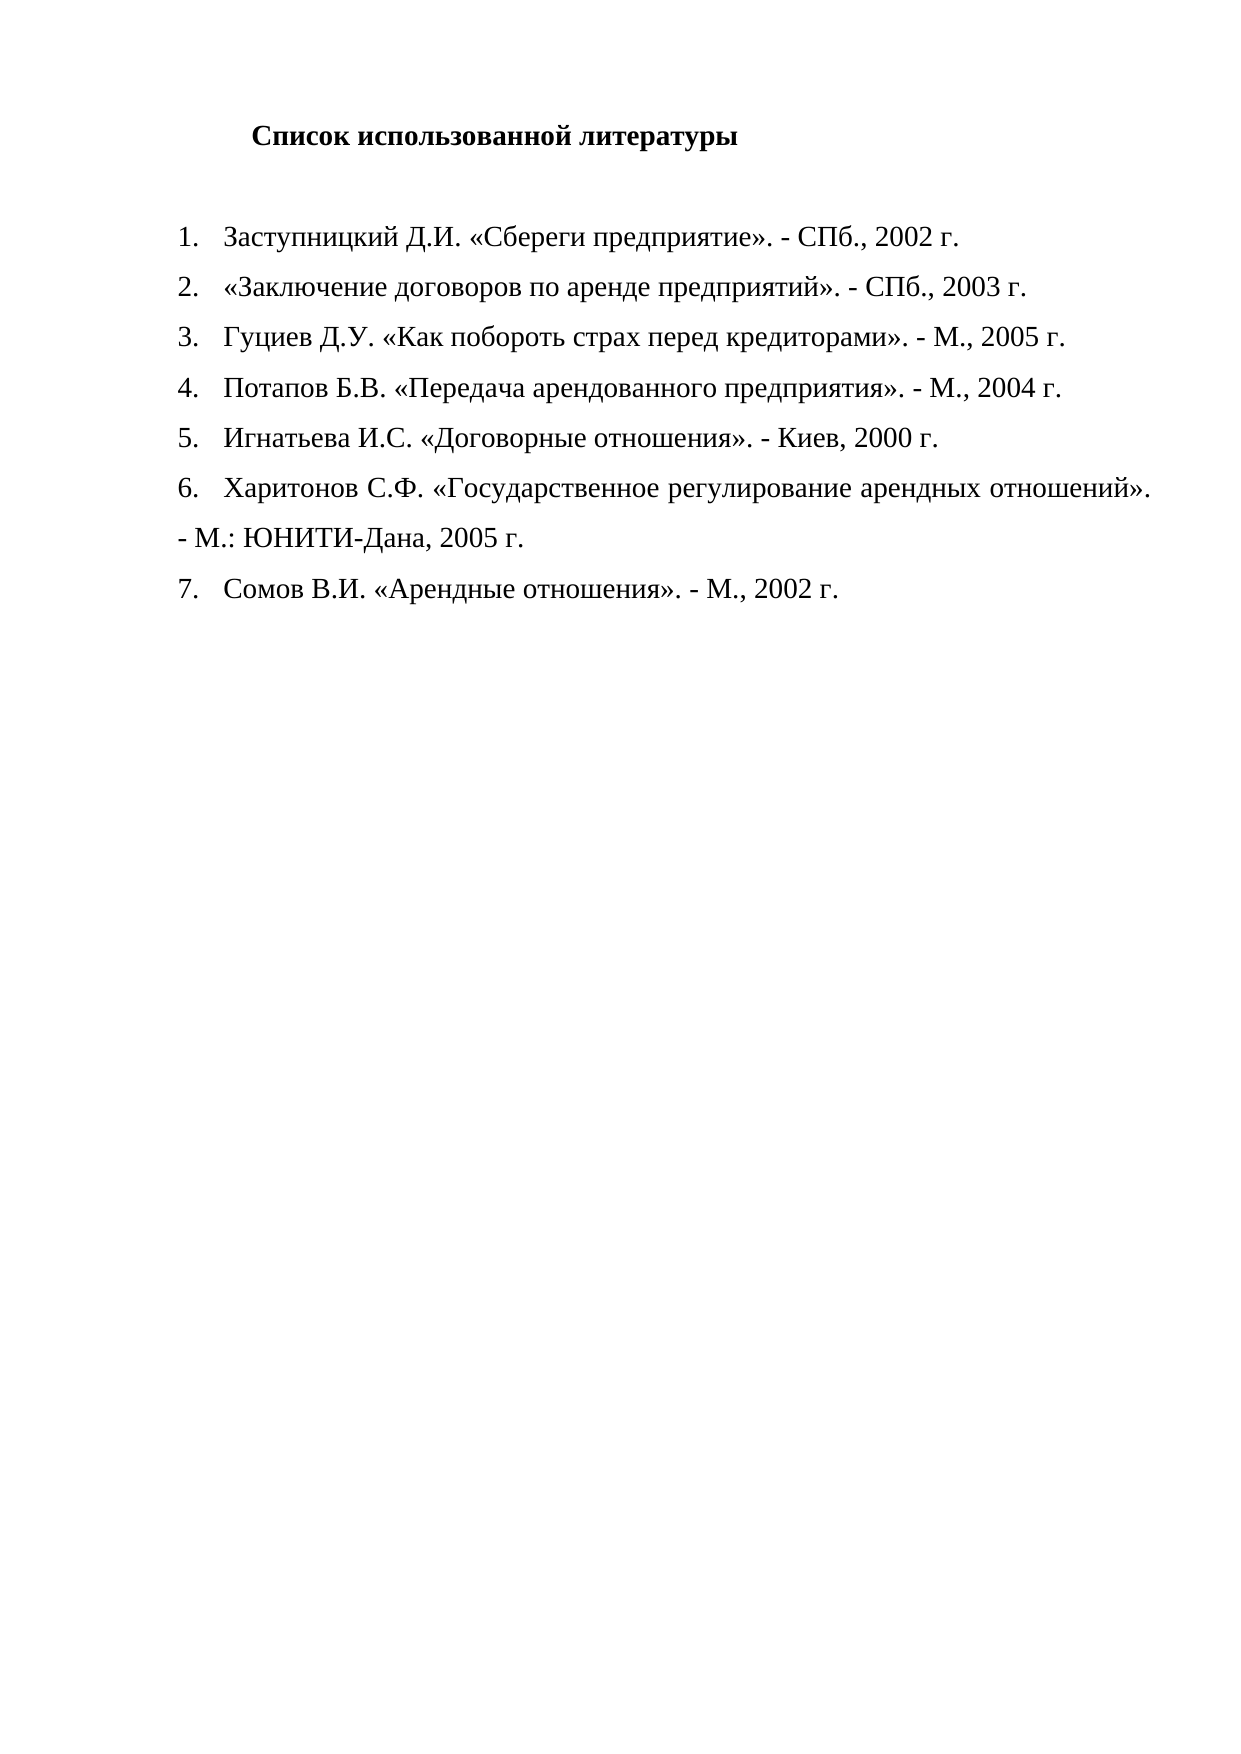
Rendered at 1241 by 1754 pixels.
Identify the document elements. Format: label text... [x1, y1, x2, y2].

list Потапов Б.В. «Передача арендованного предприятия». - М., 2004 г. [177, 370, 1152, 403]
list Заступницкий Д.И. «Сбереги предприятие». - СПб., 2002 г. [177, 219, 1152, 252]
list Гуциев Д.У. «Как побороть страх перед кредиторами». - М., 2005 г. [177, 319, 1152, 353]
list «Заключение договоров по аренде предприятий». - СПб., 2003 г. [177, 269, 1152, 303]
list Харитонов С.Ф. «Государственное регулирование арендных отношений». - М.: ЮНИТИ-Дана, 2005 г. [177, 470, 1152, 554]
list Игнатьева И.С. «Договорные отношения». - Киев, 2000 г. [177, 420, 1152, 453]
text Список использованной литературы [177, 118, 1152, 152]
list Сомов В.И. «Арендные отношения». - М., 2002 г. [177, 571, 1152, 604]
